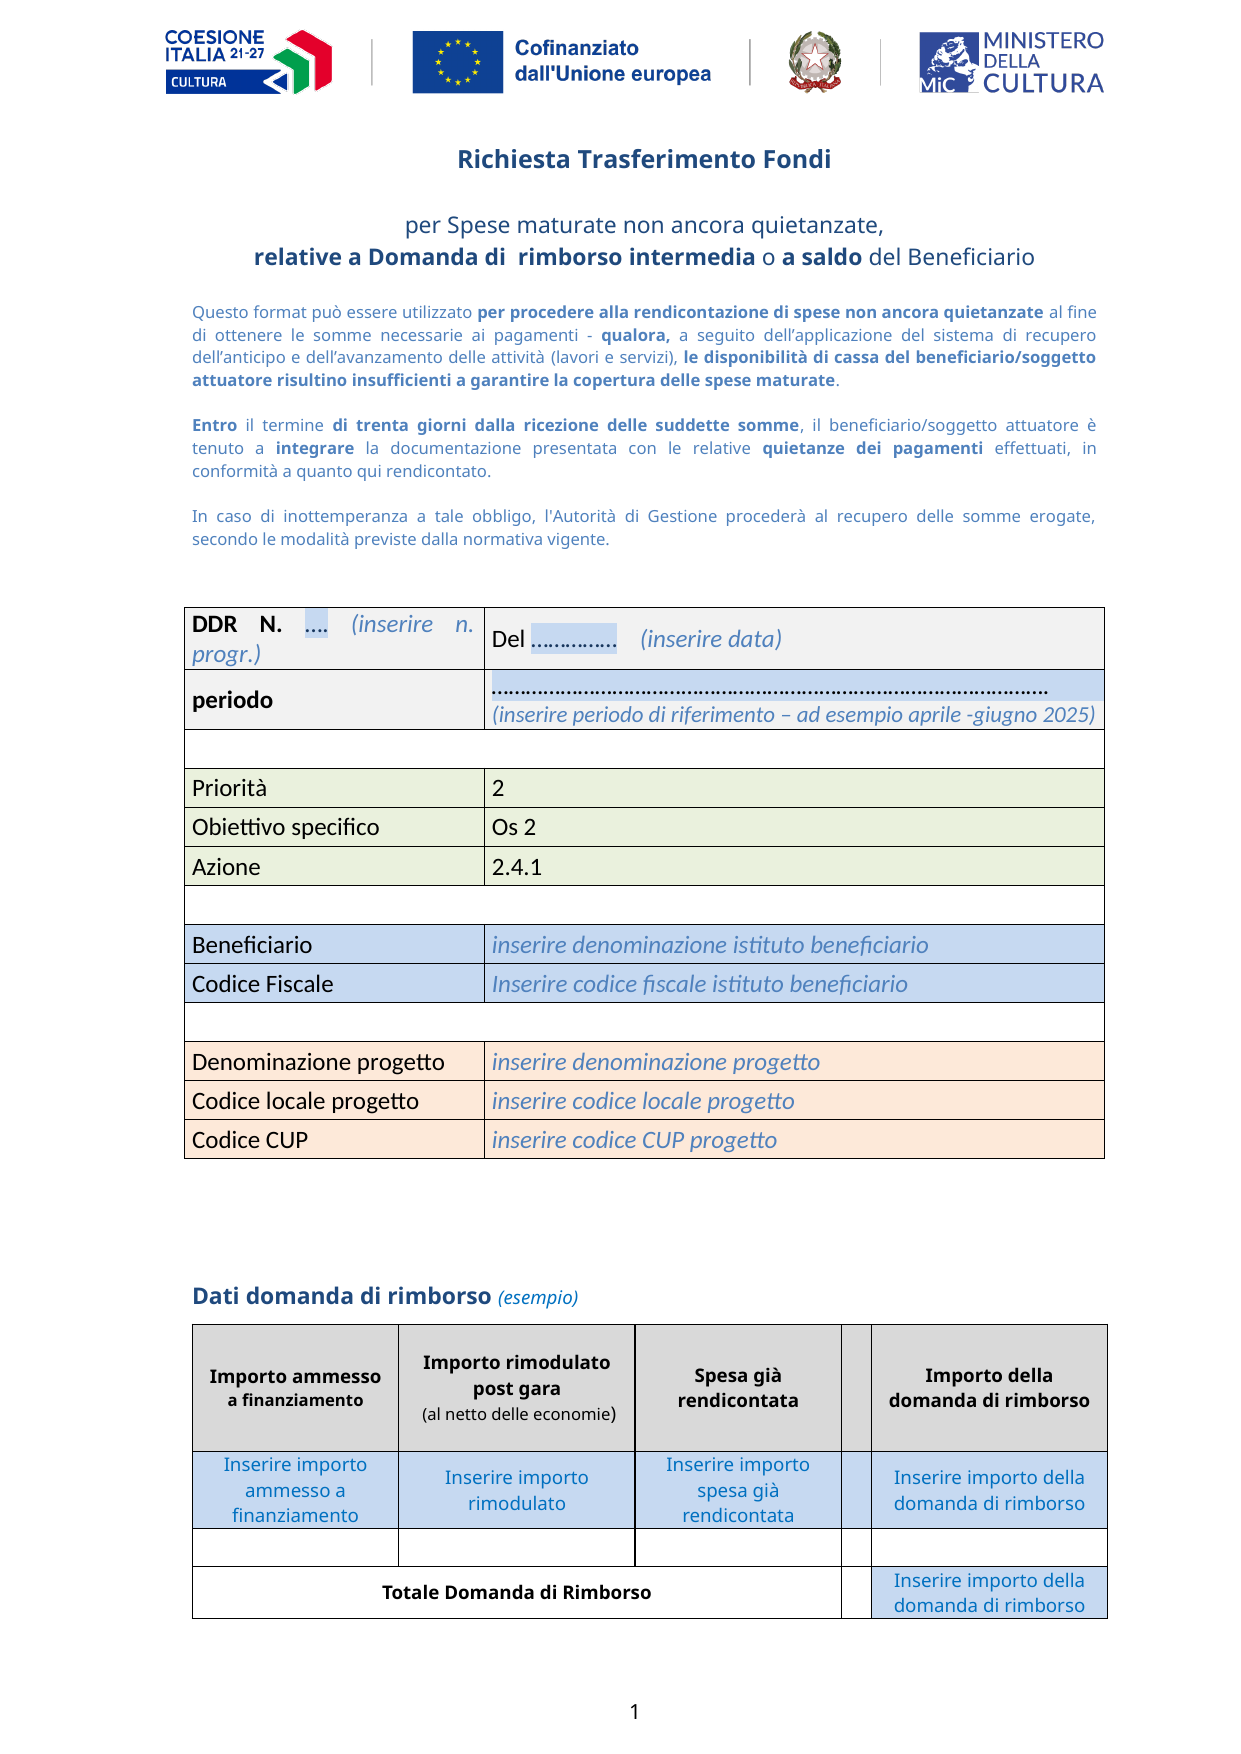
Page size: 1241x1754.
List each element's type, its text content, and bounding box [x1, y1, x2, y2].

table_cell Priorità [185, 769, 484, 807]
table_cell Codice locale progetto [185, 1081, 484, 1119]
table_header Spesa già rendicontata [636, 1325, 841, 1451]
table_cell [842, 1529, 871, 1566]
table_cell Inserire importo spesa già rendicontata [636, 1452, 841, 1528]
table_cell Obiettivo specifico [185, 808, 484, 846]
table_cell Inserire codice fiscale istituto beneficiario [485, 964, 1104, 1002]
table_cell Beneficiario [185, 925, 484, 963]
table_cell Inserire importo della domanda di rimborso [872, 1567, 1107, 1618]
table_cell [636, 1529, 841, 1566]
table_cell inserire denominazione istituto beneficiario [485, 925, 1104, 963]
table_header Importo della domanda di rimborso [872, 1325, 1107, 1451]
table_cell inserire codice CUP progetto [485, 1120, 1104, 1158]
table_cell ……………………………………………………………………………………. (inserire periodo di riferimento – ad esempio aprile -giugno 2025) [485, 670, 1104, 729]
table_cell Inserire importo rimodulato [399, 1452, 634, 1528]
table_header Importo ammesso a finanziamento [193, 1325, 398, 1451]
table_cell [185, 886, 1104, 924]
table_header Importo rimodulato post gara (al netto delle economie) [399, 1325, 634, 1451]
table_cell Os 2 [485, 808, 1104, 846]
table_cell [185, 1003, 1104, 1041]
table_header [842, 1325, 871, 1451]
table_cell inserire denominazione progetto [485, 1042, 1104, 1080]
picture [132, 14, 1137, 113]
text Dati domanda di rimborso (esempio) [192, 1280, 1152, 1311]
table_cell [842, 1452, 871, 1528]
table_cell [399, 1529, 634, 1566]
table_cell Codice CUP [185, 1120, 484, 1158]
table_cell Azione [185, 847, 484, 885]
table_cell [872, 1529, 1107, 1566]
table_cell DDR N. …. (inserire n. progr.) [185, 608, 484, 669]
table_cell periodo [185, 670, 484, 729]
table_cell inserire codice locale progetto [485, 1081, 1104, 1119]
table_cell Codice Fiscale [185, 964, 484, 1002]
table_cell [193, 1529, 398, 1566]
table_header Richiesta Trasferimento Fondi per Spese maturate non ancora quietanzate, relative a Domanda di rimborso intermedia o a saldo del Beneficiario Questo format può essere utilizzato per procedere alla rendicontazione di spese non ancora quietanzate al fine di ottenere le somme necessarie ai pagamenti - qualora, a seguito dell’applicazione del sistema di recupero dell’anticipo e dell’avanzamento delle attività (lavori e servizi), le disponibilità di cassa del beneficiario/soggetto attuatore risultino insufficienti a garantire la copertura delle spese maturate. Entro il termine di trenta giorni dalla ricezione delle suddette somme, il beneficiario/soggetto attuatore è tenuto a integrare la documentazione presentata con le relative quietanze dei pagamenti effettuati, in conformità a quanto qui rendicontato. In caso di inottemperanza a tale obbligo, l'Autorità di Gestione procederà al recupero delle somme erogate, secondo le modalità previste dalla normativa vigente. [185, 141, 1104, 607]
table_cell Totale Domanda di Rimborso [193, 1567, 841, 1618]
table_cell [185, 730, 1104, 768]
table_cell 2 [485, 769, 1104, 807]
table_cell Del …………… (inserire data) [485, 608, 1104, 669]
table_cell Inserire importo della domanda di rimborso [872, 1452, 1107, 1528]
table_cell Denominazione progetto [185, 1042, 484, 1080]
table_cell 2.4.1 [485, 847, 1104, 885]
table_cell Inserire importo ammesso a finanziamento [193, 1452, 398, 1528]
table_cell [842, 1567, 871, 1618]
